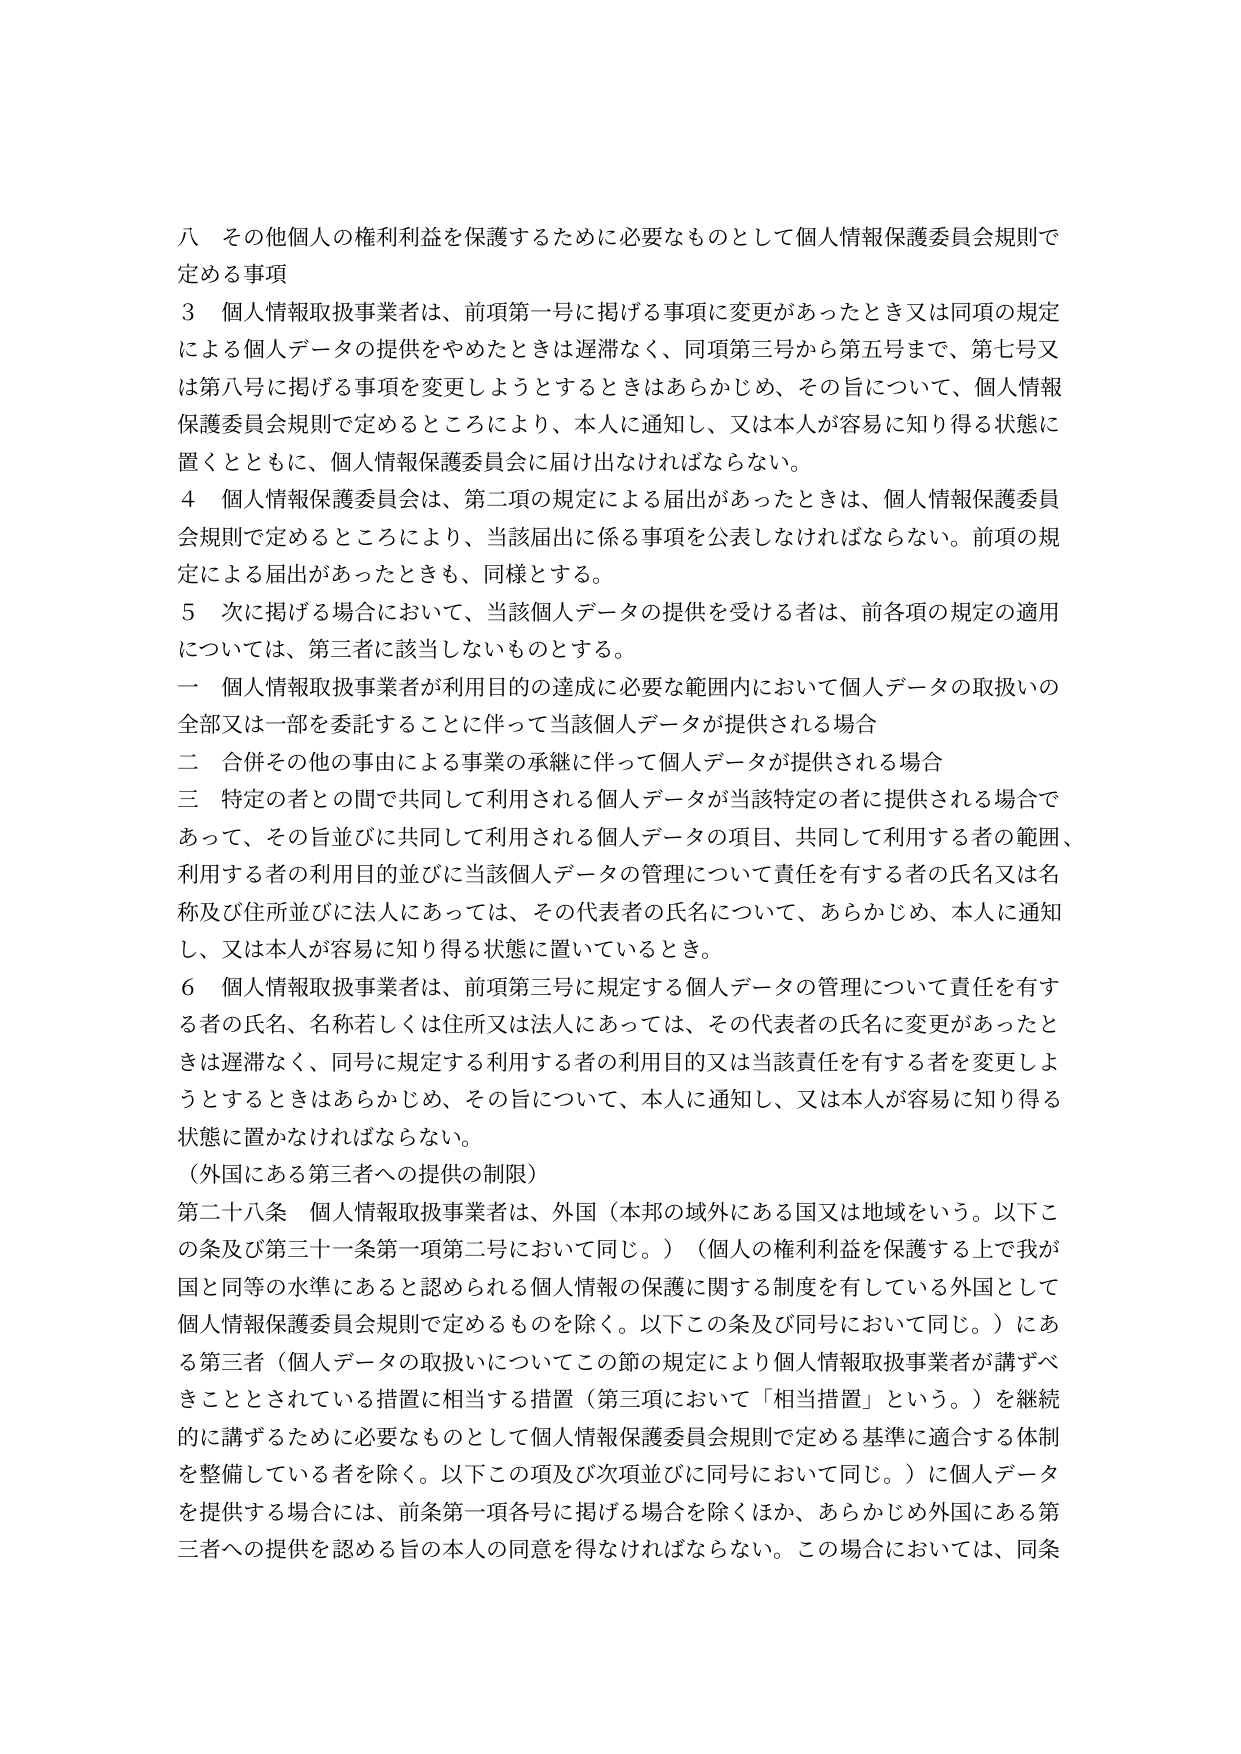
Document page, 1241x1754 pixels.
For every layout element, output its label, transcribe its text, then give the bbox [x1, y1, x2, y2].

text 八 その他個人の権利利益を保護するために必要なものとして個人情報保護委員会規則で定める事項 [177, 217, 1063, 292]
text 二 合併その他の事由による事業の承継に伴って個人データが提供される場合 [177, 742, 1063, 779]
text 一 個人情報取扱事業者が利用目的の達成に必要な範囲内において個人データの取扱いの全部又は一部を委託することに伴って当該個人データが提供される場合 [177, 667, 1063, 742]
text ６ 個人情報取扱事業者は、前項第三号に規定する個人データの管理について責任を有する者の氏名、名称若しくは住所又は法人にあっては、その代表者の氏名に変更があったときは遅滞なく、同号に規定する利用する者の利用目的又は当該責任を有する者を変更しようとするときはあらかじめ、その旨について、本人に通知し、又は本人が容易に知り得る状態に置かなければならない。 [177, 967, 1063, 1154]
text 三 特定の者との間で共同して利用される個人データが当該特定の者に提供される場合であって、その旨並びに共同して利用される個人データの項目、共同して利用する者の範囲、利用する者の利用目的並びに当該個人データの管理について責任を有する者の氏名又は名称及び住所並びに法人にあっては、その代表者の氏名について、あらかじめ、本人に通知し、又は本人が容易に知り得る状態に置いているとき。 [177, 779, 1063, 967]
text ５ 次に掲げる場合において、当該個人データの提供を受ける者は、前各項の規定の適用については、第三者に該当しないものとする。 [177, 592, 1063, 667]
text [177, 1192, 1063, 1567]
text ４ 個人情報保護委員会は、第二項の規定による届出があったときは、個人情報保護委員会規則で定めるところにより、当該届出に係る事項を公表しなければならない。前項の規定による届出があったときも、同様とする。 [177, 479, 1063, 592]
text ３ 個人情報取扱事業者は、前項第一号に掲げる事項に変更があったとき又は同項の規定による個人データの提供をやめたときは遅滞なく、同項第三号から第五号まで、第七号又は第八号に掲げる事項を変更しようとするときはあらかじめ、その旨について、個人情報保護委員会規則で定めるところにより、本人に通知し、又は本人が容易に知り得る状態に置くとともに、個人情報保護委員会に届け出なければならない。 [177, 292, 1063, 479]
text （外国にある第三者への提供の制限） [177, 1154, 1063, 1192]
